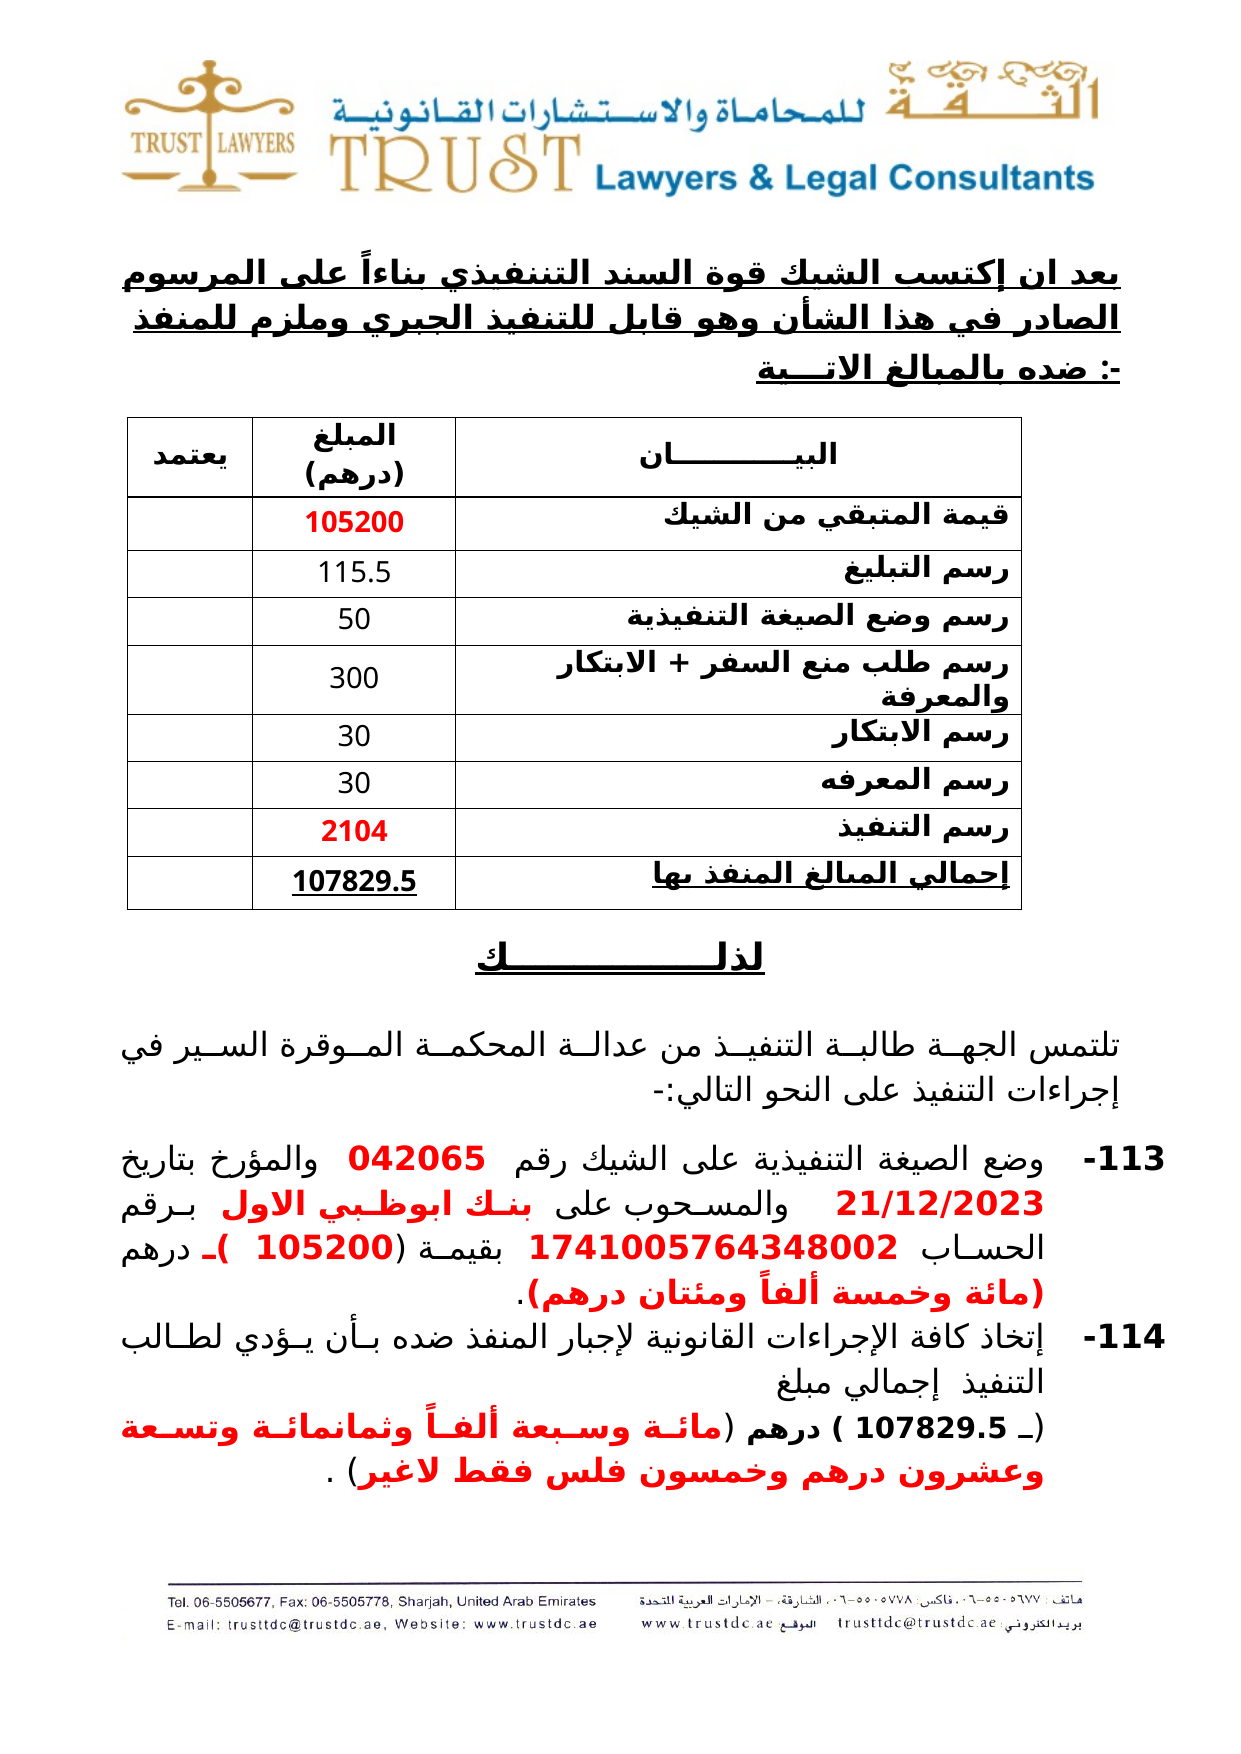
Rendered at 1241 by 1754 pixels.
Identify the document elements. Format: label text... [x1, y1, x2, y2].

list وضع الصيغة التنفيذية على الشيك رقم 042065 والمؤرخ بتاريخ 21/12/2023 والمسحوب على بنك ابوظبي الاول برقم الحساب 1741005764348002 بقيمة (105200 ) درهم (مائة وخمسة ألفاً ومئتان درهم). [120, 1140, 1083, 1312]
table_cell [128, 762, 252, 808]
table_header يعتمد [128, 418, 252, 496]
table_cell [128, 498, 252, 550]
table_cell 107829.5 [253, 857, 455, 909]
table_cell [128, 646, 252, 713]
table_cell رسم المعرفه [456, 762, 1021, 808]
table_cell [128, 715, 252, 761]
list إتخاذ كافة الإجراءات القانونية لإجبار المنفذ ضده بأن يؤدي لطالب التنفيذ إجمالي مبلغ [120, 1318, 1083, 1401]
table_cell قيمة المتبقي من الشيك [456, 498, 1021, 550]
table_cell 115.5 [253, 551, 455, 597]
text بعد ان إكتسب الشيك قوة السند التننفيذي بناءاً على المرسوم الصادر في هذا الشأن وهو قابل للتنفيذ الجبري وملزم للمنفذ ضده بالمبالغ الاتـــية :- [120, 253, 1120, 389]
table_cell 300 [253, 646, 455, 713]
table_cell 30 [253, 715, 455, 761]
list ( 107829.5 ) درهم (مائة وسبعة ألفاً وثمانمائة وتسعة وعشرون درهم وخمسون فلس فقط لاغير) . [120, 1407, 1045, 1491]
table_header المبلغ (درهم) [253, 418, 455, 496]
table_cell رسم الابتكار [456, 715, 1021, 761]
text تلتمس الجهة طالبة التنفيذ من عدالة المحكمة الموقرة السير في إجراءات التنفيذ على النحو التالي:- [120, 1026, 1120, 1109]
table_cell رسم وضع الصيغة التنفيذية [456, 598, 1021, 644]
table_cell [128, 551, 252, 597]
table_header البيــــــــــــان [456, 418, 1021, 496]
table_cell 30 [253, 762, 455, 808]
table_cell رسم التنفيذ [456, 809, 1021, 856]
table_cell رسم التبليغ [456, 551, 1021, 597]
table_cell [128, 598, 252, 644]
text لذلــــــــــــــــك [120, 935, 1120, 979]
table_cell [128, 857, 252, 909]
table_cell إجمالي المبالغ المنفذ بها [456, 857, 1021, 909]
picture [120, 60, 1121, 204]
table_cell 2104 [253, 809, 455, 856]
picture [120, 1568, 1121, 1649]
table_cell [128, 809, 252, 856]
table_cell رسم طلب منع السفر + الابتكار والمعرفة [456, 646, 1021, 713]
table_cell 50 [253, 598, 455, 644]
table_cell 105200 [253, 498, 455, 550]
